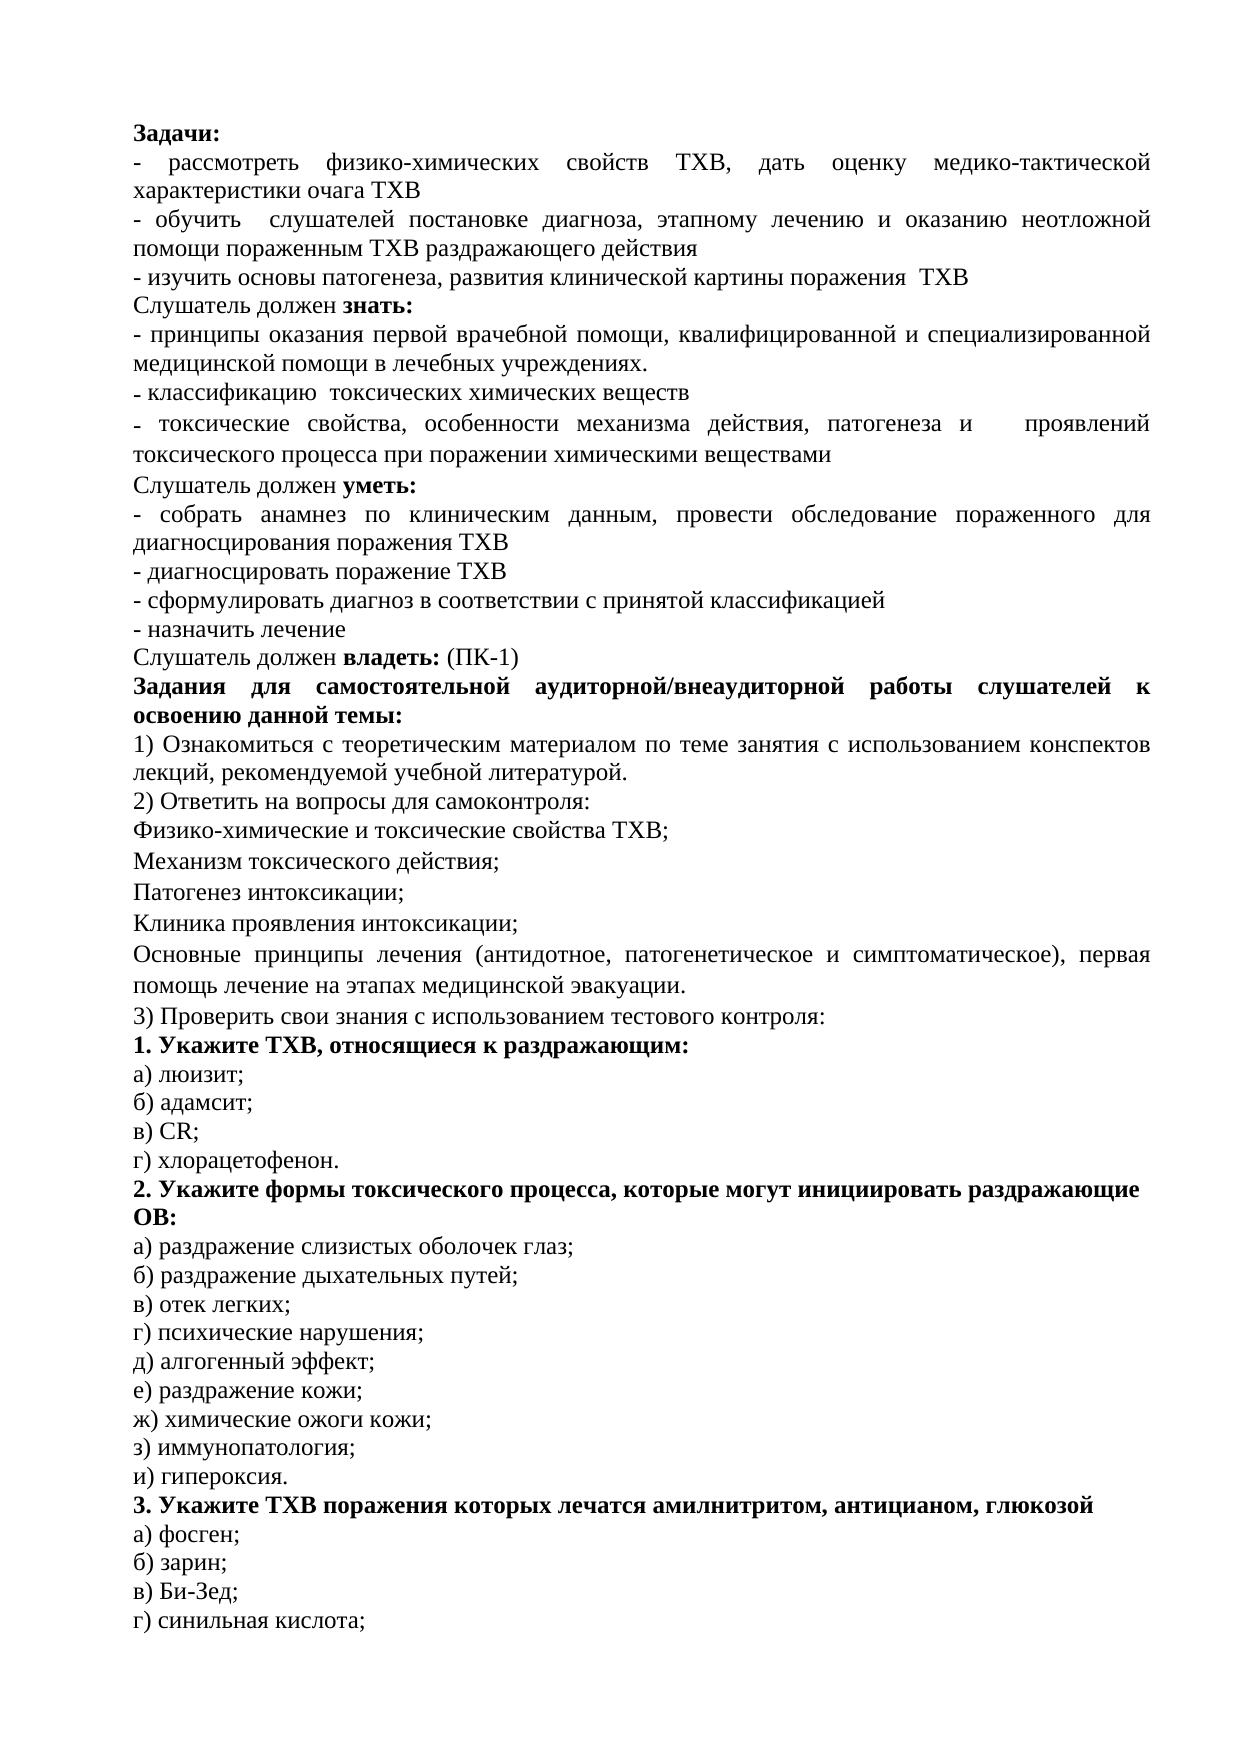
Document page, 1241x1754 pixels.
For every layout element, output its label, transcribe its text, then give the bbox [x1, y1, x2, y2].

text Слушатель должен знать: [133, 291, 1152, 319]
text е) раздражение кожи; [133, 1375, 1152, 1404]
list Клиника проявления интоксикации; [133, 908, 1152, 939]
text Слушатель должен уметь: [133, 470, 1152, 499]
text б) раздражение дыхательных путей; [133, 1260, 1152, 1289]
text 1) Ознакомиться с теоретическим материалом по теме занятия с использованием конспектов лекций, рекомендуемой учебной литературой. [133, 729, 1152, 786]
text в) отек легких; [133, 1289, 1152, 1317]
text 3. Укажите ТХВ поражения которых лечатся амилнитритом, антицианом, глюкозой [133, 1490, 1152, 1519]
text 2. Укажите формы токсического процесса, которые могут инициировать раздражающие ОВ: [133, 1174, 1152, 1231]
text - диагносцировать поражение ТХВ [133, 556, 1152, 585]
text б) адамсит; [133, 1087, 1152, 1116]
text - обучить слушателей постановке диагноза, этапному лечению и оказанию неотложной помощи пораженным ТХВ раздражающего действия [133, 204, 1152, 262]
text г) психические нарушения; [133, 1317, 1152, 1346]
text а) фосген; [133, 1519, 1152, 1547]
text и) гипероксия. [133, 1461, 1152, 1490]
text 3) Проверить свои знания с использованием тестового контроля: [133, 1001, 1152, 1030]
text а) люизит; [133, 1059, 1152, 1087]
text - токсические свойства, особенности механизма действия, патогенеза и проявлений токсического процесса при поражении химическими веществами [133, 408, 1152, 470]
text Задачи: [133, 118, 1152, 147]
text Слушатель должен владеть: (ПК-1) [133, 642, 1152, 671]
text - принципы оказания первой врачебной помощи, квалифицированной и специализированной медицинской помощи в лечебных учреждениях. [133, 319, 1152, 377]
text - изучить основы патогенеза, развития клинической картины поражения ТХВ [133, 262, 1152, 291]
text Задания для самостоятельной аудиторной/внеаудиторной работы слушателей к освоению данной темы: [133, 671, 1152, 729]
text а) раздражение слизистых оболочек глаз; [133, 1231, 1152, 1260]
text б) зарин; [133, 1547, 1152, 1576]
text в) Би-Зед; [133, 1576, 1152, 1605]
text - сформулировать диагноз в соответствии с принятой классификацией [133, 585, 1152, 614]
text - классификацию токсических химических веществ [133, 377, 1152, 408]
text 2) Ответить на вопросы для самоконтроля: [133, 786, 1152, 815]
text д) алгогенный эффект; [133, 1346, 1152, 1375]
list Механизм токсического действия; [133, 846, 1152, 877]
text в) CR; [133, 1116, 1152, 1145]
text - собрать анамнез по клиническим данным, провести обследование пораженного для диагносцирования поражения ТХВ [133, 499, 1152, 556]
text з) иммунопатология; [133, 1432, 1152, 1461]
list Основные принципы лечения (антидотное, патогенетическое и симптоматическое), первая помощь лечение на этапах медицинской эвакуации. [133, 939, 1152, 1001]
text г) синильная кислота; [133, 1605, 1152, 1634]
text г) хлорацетофенон. [133, 1145, 1152, 1174]
list Патогенез интоксикации; [133, 877, 1152, 908]
text ж) химические ожоги кожи; [133, 1404, 1152, 1432]
text 1. Укажите ТХВ, относящиеся к раздражающим: [133, 1030, 1152, 1059]
list Физико-химические и токсические свойства ТХВ; [133, 815, 1152, 846]
text - назначить лечение [133, 614, 1152, 642]
text - рассмотреть физико-химических свойств ТХВ, дать оценку медико-тактической характеристики очага ТХВ [133, 147, 1152, 204]
